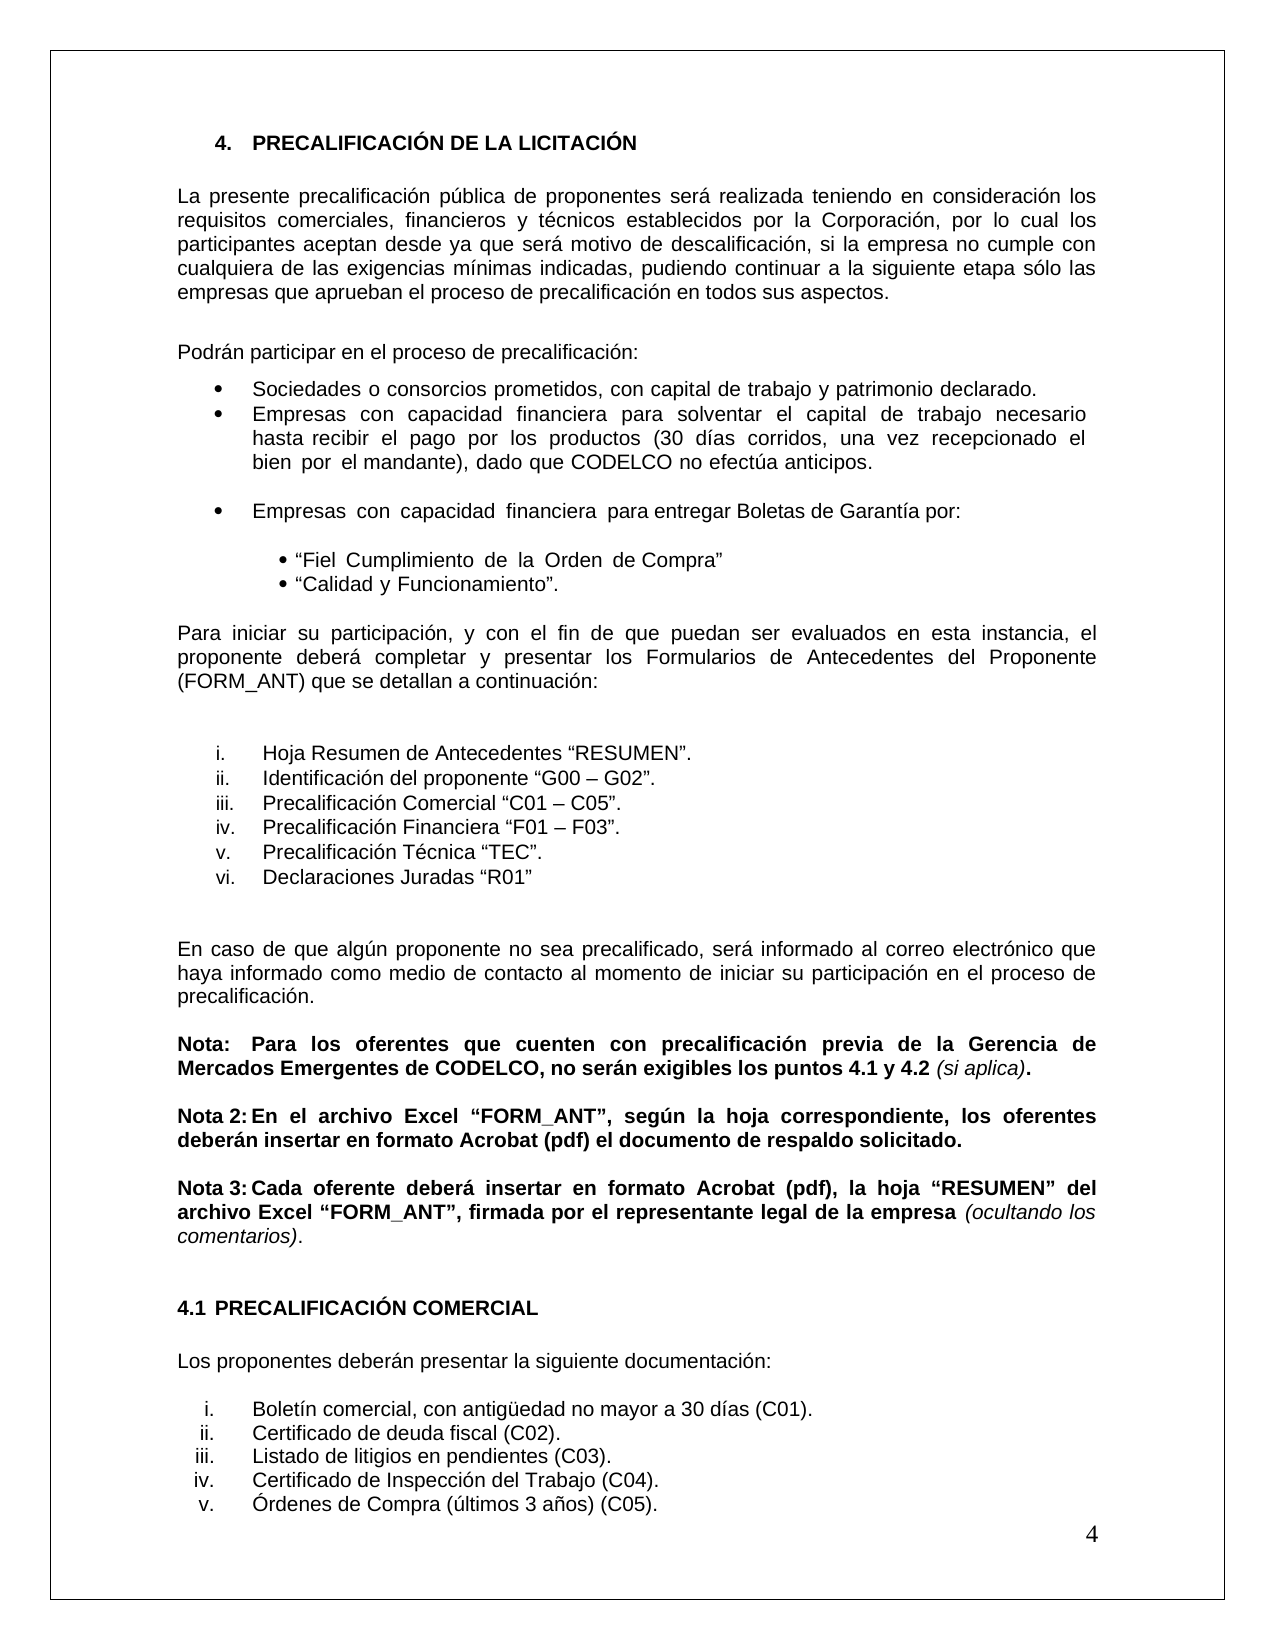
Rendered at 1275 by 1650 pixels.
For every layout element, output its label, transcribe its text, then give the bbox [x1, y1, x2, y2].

list Boletín comercial, con antigüedad no mayor a 30 días (C01). [214, 1396, 1098, 1420]
text Podrán participar en el proceso de precalificación: [177, 340, 1085, 364]
text En caso de que algún proponente no sea precalificado, será informado al correo electrónico que haya informado como medio de contacto al momento de iniciar su participación en el proceso de precalificación. [177, 936, 1098, 1008]
text Nota 2: En el archivo Excel “FORM_ANT”, según la hoja correspondiente, los oferentes deberán insertar en formato Acrobat (pdf) el documento de respaldo solicitado. [177, 1104, 1098, 1152]
list Hoja Resumen de Antecedentes “RESUMEN”. [216, 741, 1098, 765]
text La presente precalificación pública de proponentes será realizada teniendo en consideración los requisitos comerciales, financieros y técnicos establecidos por la Corporación, por lo cual los participantes aceptan desde ya que será motivo de descalificación, si la empresa no cumple con cualquiera de las exigencias mínimas indicadas, pudiendo continuar a la siguiente etapa sólo las empresas que aprueban el proceso de precalificación en todos sus aspectos. [177, 184, 1098, 303]
list Certificado de Inspección del Trabajo (C04). [214, 1468, 1098, 1492]
subtitle PRECALIFICACIÓN DE LA LICITACIÓN [214, 131, 1098, 155]
list “Calidad y Funcionamiento”. [279, 572, 1085, 596]
list Precalificación Comercial “C01 – C05”. [216, 790, 1098, 814]
list Declaraciones Juradas “R01” [216, 864, 1098, 888]
text Los proponentes deberán presentar la siguiente documentación: [177, 1348, 1098, 1372]
list Empresas con capacidad financiera para entregar Boletas de Garantía por: [214, 499, 1085, 523]
list Listado de litigios en pendientes (C03). [214, 1444, 1098, 1468]
subtitle PRECALIFICACIÓN COMERCIAL [177, 1296, 1098, 1320]
list Empresas con capacidad financiera para solventar el capital de trabajo necesario hasta recibir el pago por los productos (30 días corridos, una vez recepcionado el bien por el mandante), dado que CODELCO no efectúa anticipos. [214, 401, 1086, 474]
list Certificado de deuda fiscal (C02). [214, 1420, 1098, 1444]
list “Fiel Cumplimiento de la Orden de Compra” [279, 548, 1085, 572]
list Identificación del proponente “G00 – G02”. [216, 766, 1098, 790]
list Precalificación Técnica “TEC”. [216, 840, 1098, 864]
text Nota: Para los oferentes que cuenten con precalificación previa de la Gerencia de Mercados Emergentes de CODELCO, no serán exigibles los puntos 4.1 y 4.2 (si aplica). [177, 1032, 1098, 1080]
text Para iniciar su participación, y con el fin de que puedan ser evaluados en esta instancia, el proponente deberá completar y presentar los Formularios de Antecedentes del Proponente (FORM_ANT) que se detallan a continuación: [177, 621, 1098, 692]
list Sociedades o consorcios prometidos, con capital de trabajo y patrimonio declarado. [214, 377, 1098, 401]
list Órdenes de Compra (últimos 3 años) (C05). [214, 1492, 1098, 1516]
list Precalificación Financiera “F01 – F03”. [216, 815, 1098, 839]
text Nota 3: Cada oferente deberá insertar en formato Acrobat (pdf), la hoja “RESUMEN” del archivo Excel “FORM_ANT”, firmada por el representante legal de la empresa (ocultando los comentarios). [177, 1176, 1098, 1248]
